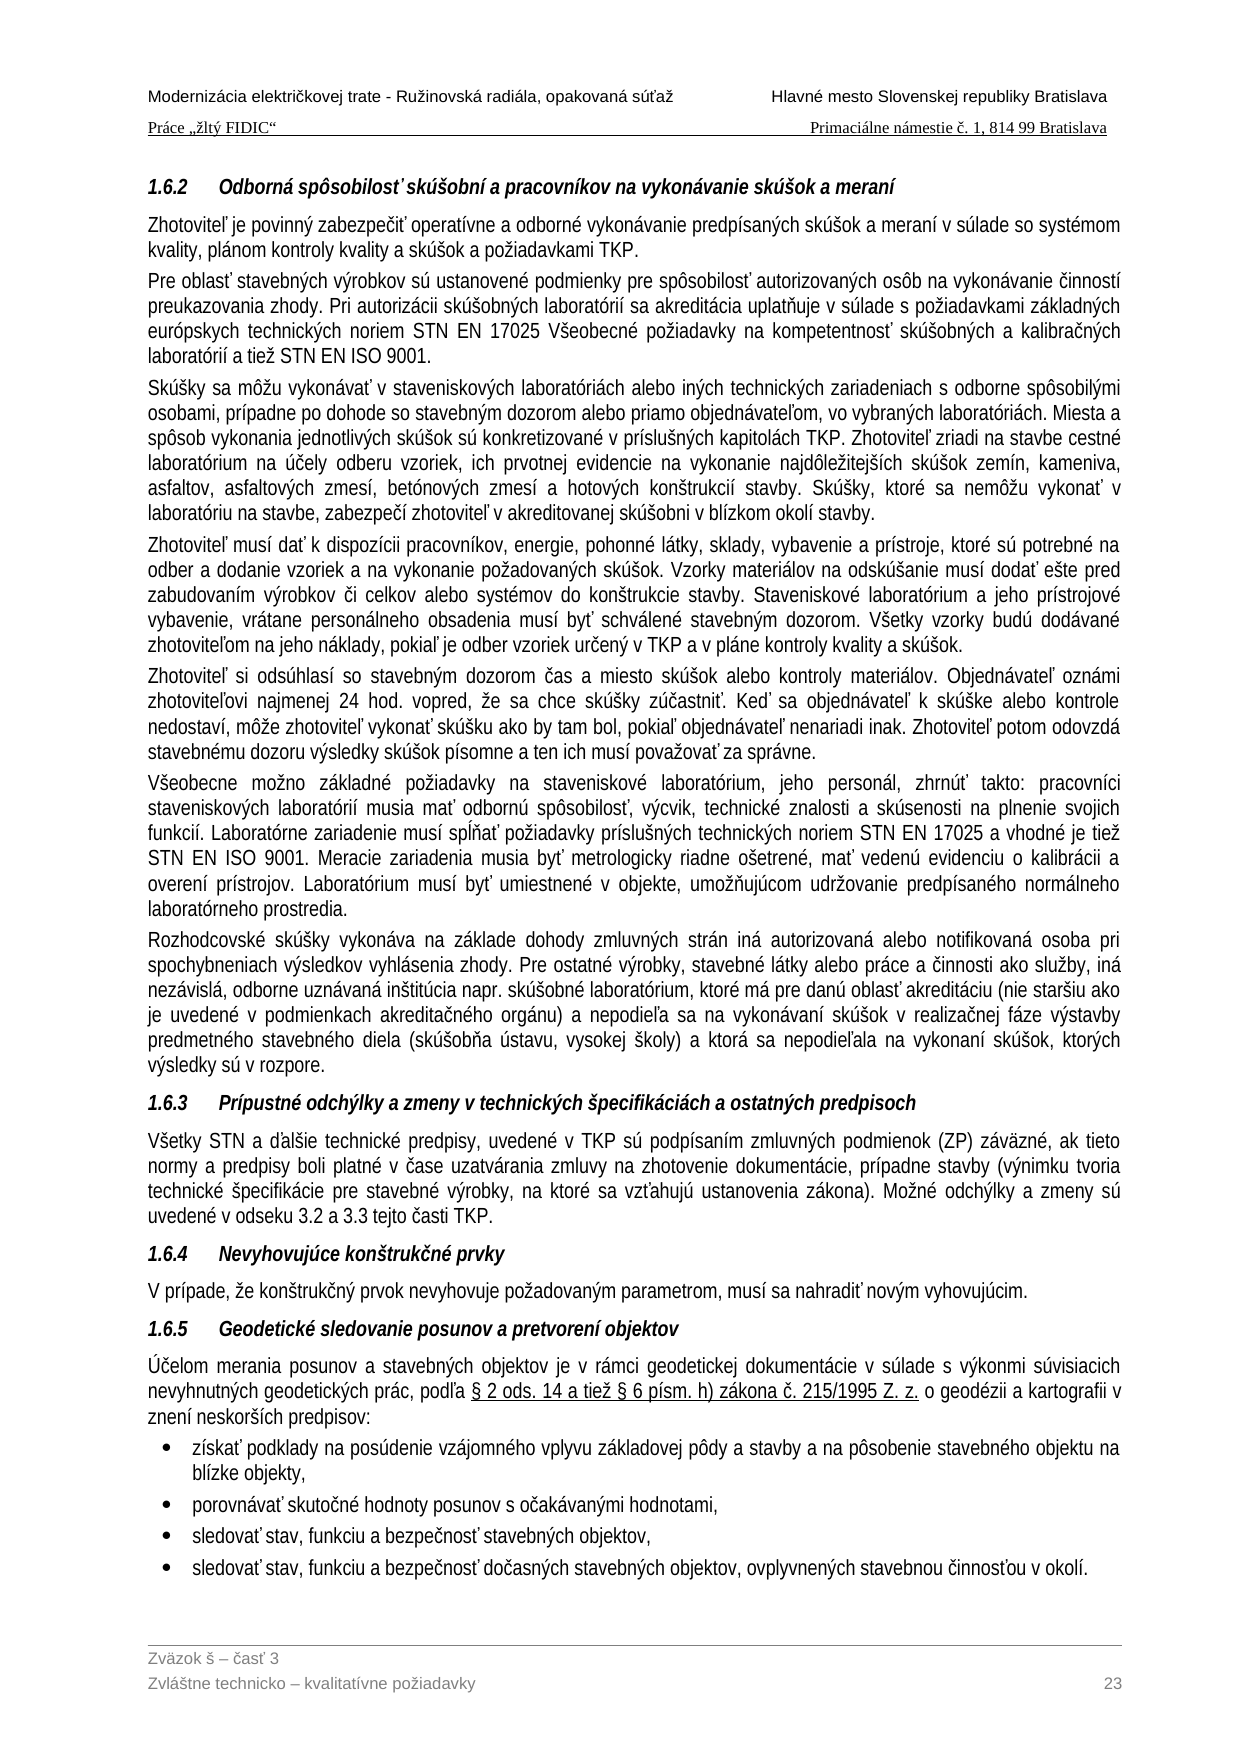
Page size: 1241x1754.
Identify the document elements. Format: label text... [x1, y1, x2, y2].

subtitle Geodetické sledovanie posunov a pretvorení objektov [148, 1316, 1122, 1341]
text Rozhodcovské skúšky vykonáva na základe dohody zmluvných strán iná autorizovaná alebo notifikovaná osoba pri spochybneniach výsledkov vyhlásenia zhody. Pre ostatné výrobky, stavebné látky alebo práce a činnosti ako služby, iná nezávislá, odborne uznávaná inštitúcia napr. skúšobné laboratórium, ktoré má pre danú oblasť akreditáciu (nie staršiu ako je uvedené v podmienkach akreditačného orgánu) a nepodieľa sa na vykonávaní skúšok v realizačnej fáze výstavby predmetného stavebného diela (skúšobňa ústavu, vysokej školy) a ktorá sa nepodieľala na vykonaní skúšok, ktorých výsledky sú v rozpore. [148, 927, 1122, 1077]
text V prípade, že konštrukčný prvok nevyhovuje požadovaným parametrom, musí sa nahradiť novým vyhovujúcim. [148, 1278, 1122, 1303]
text sledovať stav, funkciu a bezpečnosť stavebných objektov, [163, 1523, 1122, 1548]
text Skúšky sa môžu vykonávať v staveniskových laboratóriách alebo iných technických zariadeniach s odborne spôsobilými osobami, prípadne po dohode so stavebným dozorom alebo priamo objednávateľom, vo vybraných laboratóriách. Miesta a spôsob vykonania jednotlivých skúšok sú konkretizované v príslušných kapitolách TKP. Zhotoviteľ zriadi na stavbe cestné laboratórium na účely odberu vzoriek, ich prvotnej evidencie na vykonanie najdôležitejších skúšok zemín, kameniva, asfaltov, asfaltových zmesí, betónových zmesí a hotových konštrukcií stavby. Skúšky, ktoré sa nemôžu vykonať v laboratóriu na stavbe, zabezpečí zhotoviteľ v akreditovanej skúšobni v blízkom okolí stavby. [148, 375, 1122, 525]
subtitle Prípustné odchýlky a zmeny v technických špecifikáciách a ostatných predpisoch [148, 1090, 1122, 1115]
text Zhotoviteľ musí dať k dispozícii pracovníkov, energie, pohonné látky, sklady, vybavenie a prístroje, ktoré sú potrebné na odber a dodanie vzoriek a na vykonanie požadovaných skúšok. Vzorky materiálov na odskúšanie musí dodať ešte pred zabudovaním výrobkov či celkov alebo systémov do konštrukcie stavby. Staveniskové laboratórium a jeho prístrojové vybavenie, vrátane personálneho obsadenia musí byť schválené stavebným dozorom. Všetky vzorky budú dodávané zhotoviteľom na jeho náklady, pokiaľ je odber vzoriek určený v TKP a v pláne kontroly kvality a skúšok. [148, 532, 1122, 657]
text porovnávať skutočné hodnoty posunov s očakávanými hodnotami, [163, 1491, 1122, 1517]
text Všeobecne možno základné požiadavky na staveniskové laboratórium, jeho personál, zhrnúť takto: pracovníci staveniskových laboratórií musia mať odbornú spôsobilosť, výcvik, technické znalosti a skúsenosti na plnenie svojich funkcií. Laboratórne zariadenie musí spĺňať požiadavky príslušných technických noriem STN EN 17025 a vhodné je tiež STN EN ISO 9001. Meracie zariadenia musia byť metrologicky riadne ošetrené, mať vedenú evidenciu o kalibrácii a overení prístrojov. Laboratórium musí byť umiestnené v objekte, umožňujúcom udržovanie predpísaného normálneho laboratórneho prostredia. [148, 770, 1122, 921]
text Účelom merania posunov a stavebných objektov je v rámci geodetickej dokumentácie v súlade s výkonmi súvisiacich nevyhnutných geodetických prác, podľa § 2 ods. 14 a tiež § 6 písm. h) zákona č. 215/1995 Z. z. o geodézii a kartografii v znení neskorších predpisov: [148, 1353, 1122, 1429]
text Zhotoviteľ je povinný zabezpečiť operatívne a odborné vykonávanie predpísaných skúšok a meraní v súlade so systémom kvality, plánom kontroly kvality a skúšok a požiadavkami TKP. [148, 212, 1122, 262]
text Zhotoviteľ si odsúhlasí so stavebným dozorom čas a miesto skúšok alebo kontroly materiálov. Objednávateľ oznámi zhotoviteľovi najmenej 24 hod. vopred, že sa chce skúšky zúčastniť. Keď sa objednávateľ k skúške alebo kontrole nedostaví, môže zhotoviteľ vykonať skúšku ako by tam bol, pokiaľ objednávateľ nenariadi inak. Zhotoviteľ potom odovzdá stavebnému dozoru výsledky skúšok písomne a ten ich musí považovať za správne. [148, 663, 1122, 764]
subtitle Nevyhovujúce konštrukčné prvky [148, 1241, 1122, 1266]
text sledovať stav, funkciu a bezpečnosť dočasných stavebných objektov, ovplyvnených stavebnou činnosťou v okolí. [163, 1554, 1122, 1579]
text Všetky STN a ďalšie technické predpisy, uvedené v TKP sú podpísaním zmluvných podmienok (ZP) záväzné, ak tieto normy a predpisy boli platné v čase uzatvárania zmluvy na zhotovenie dokumentácie, prípadne stavby (výnimku tvoria technické špecifikácie pre stavebné výrobky, na ktoré sa vzťahujú ustanovenia zákona). Možné odchýlky a zmeny sú uvedené v odseku 3.2 a 3.3 tejto časti TKP. [148, 1128, 1122, 1228]
text Pre oblasť stavebných výrobkov sú ustanovené podmienky pre spôsobilosť autorizovaných osôb na vykonávanie činností preukazovania zhody. Pri autorizácii skúšobných laboratórií sa akreditácia uplatňuje v súlade s požiadavkami základných európskych technických noriem STN EN 17025 Všeobecné požiadavky na kompetentnosť skúšobných a kalibračných laboratórií a tiež STN EN ISO 9001. [148, 268, 1122, 368]
text získať podklady na posúdenie vzájomného vplyvu základovej pôdy a stavby a na pôsobenie stavebného objektu na blízke objekty, [163, 1435, 1122, 1485]
subtitle Odborná spôsobilosť skúšobní a pracovníkov na vykonávanie skúšok a meraní [148, 174, 1122, 199]
